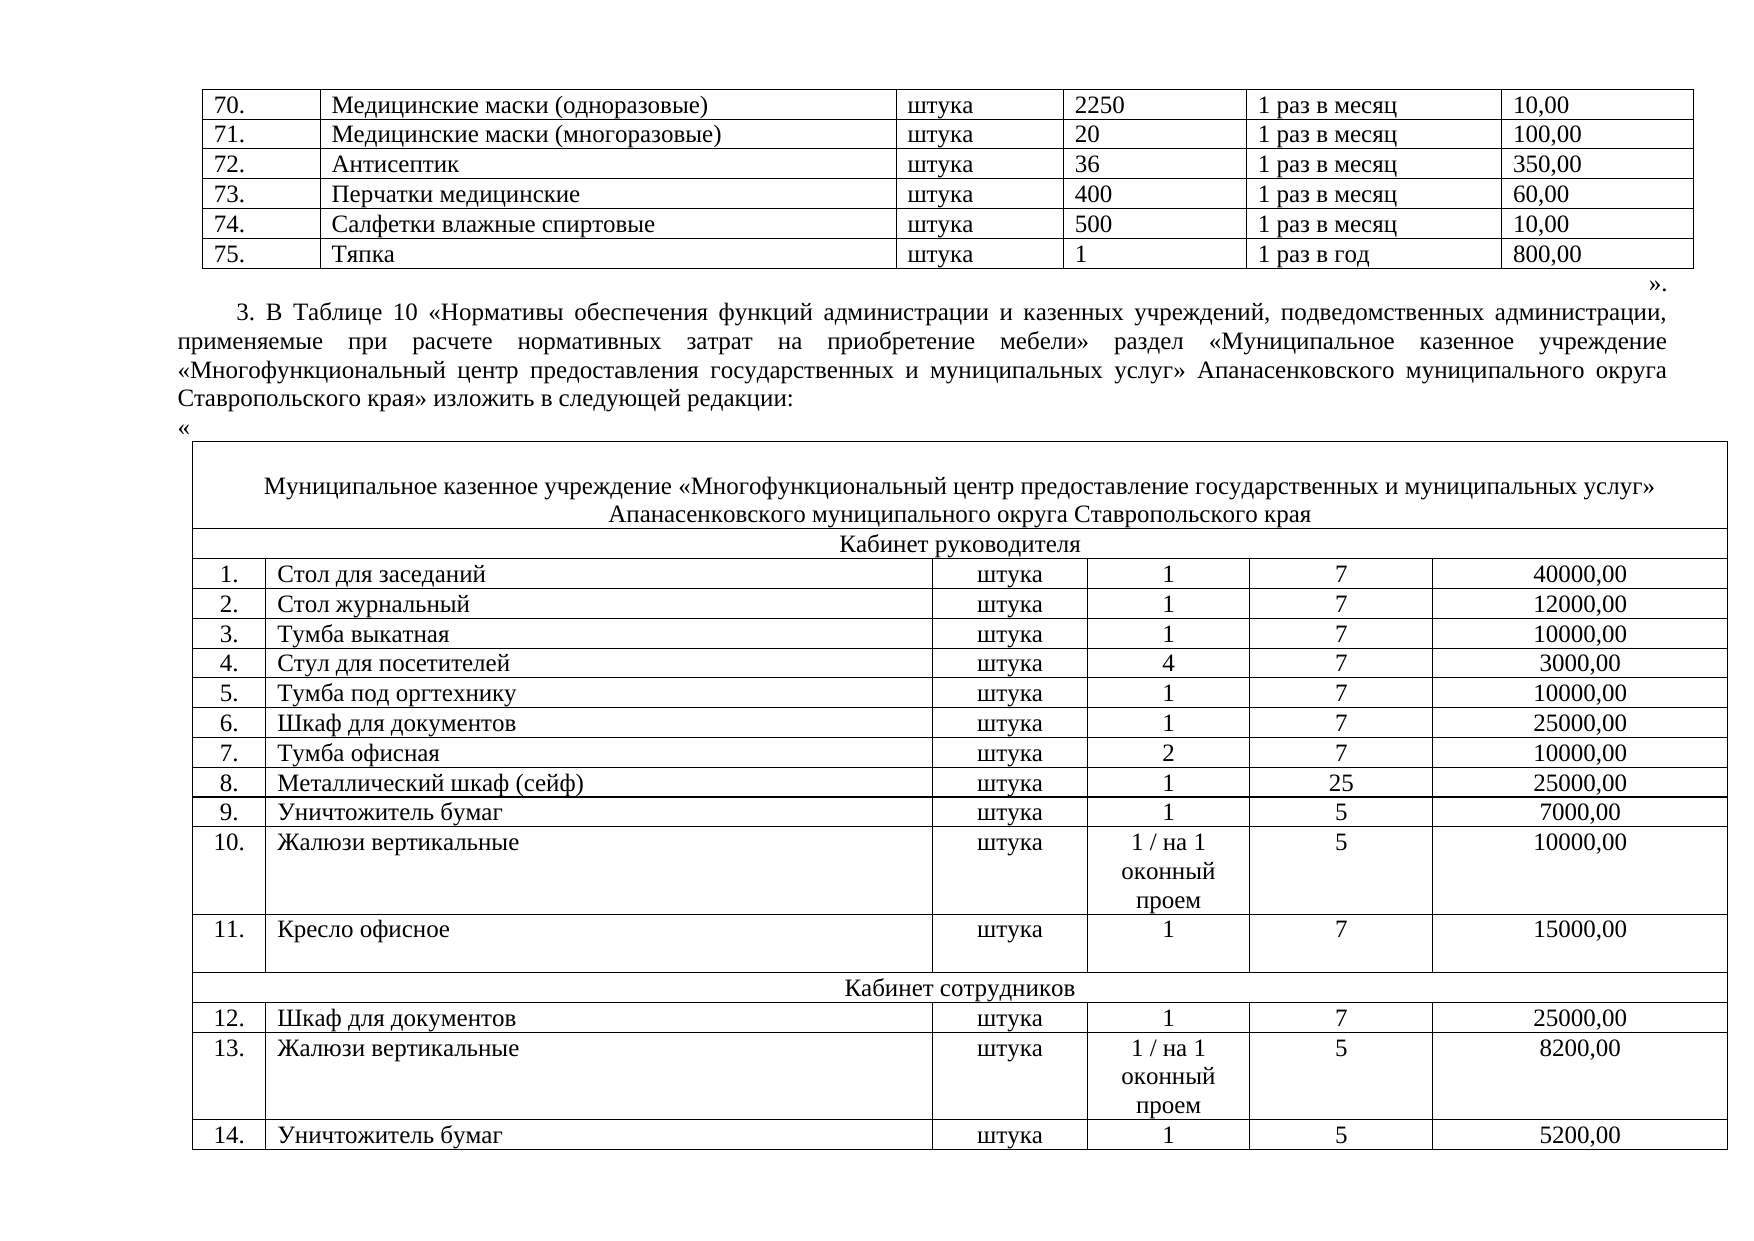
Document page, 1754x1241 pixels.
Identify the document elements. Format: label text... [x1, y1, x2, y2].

table_cell 5 [1250, 827, 1432, 913]
table_cell 10000,00 [1433, 619, 1727, 647]
table_cell 4. [193, 649, 265, 677]
table_cell штука [897, 239, 1063, 267]
table_cell 5 [1250, 1120, 1432, 1149]
text 3. В Таблице 10 «Нормативы обеспечения функций администрации и казенных учреждений, подведомственных администрации, применяемые при расчете нормативных затрат на приобретение мебели» раздел «Муниципальное казенное учреждение «Многофункциональный центр предоставления государственных и муниципальных услуг» Апанасенковского муниципального округа Ставропольского края» изложить в следующей редакции: [177, 297, 1668, 412]
table_cell 8. [193, 768, 265, 796]
table_cell 1 [1088, 619, 1249, 647]
table_cell штука [933, 649, 1087, 677]
table_cell 25000,00 [1433, 1003, 1727, 1032]
table_cell 73. [203, 179, 320, 208]
table_cell Металлический шкаф (сейф) [266, 768, 932, 796]
table_cell 350,00 [1502, 149, 1693, 178]
table_cell штука [933, 708, 1087, 737]
table_cell штука [933, 798, 1087, 826]
table_cell 7 [1250, 619, 1432, 647]
table_cell штука [933, 768, 1087, 796]
table_cell 40000,00 [1433, 559, 1727, 588]
table_cell 11. [193, 915, 265, 972]
table_cell 60,00 [1502, 179, 1693, 208]
table_cell Медицинские маски (многоразовые) [321, 120, 896, 148]
table_cell 1 [1088, 798, 1249, 826]
table_cell 1 [1088, 1120, 1249, 1149]
table_cell 12. [193, 1003, 265, 1032]
table_cell 7 [1250, 1003, 1432, 1032]
text « [177, 412, 1668, 441]
table_cell Уничтожитель бумаг [266, 798, 932, 826]
table_cell 2. [193, 589, 265, 618]
table_cell 70. [203, 90, 320, 118]
table_cell 1 / на 1 оконный проем [1088, 827, 1249, 913]
table_header Муниципальное казенное учреждение «Многофункциональный центр предоставление государственных и муниципальных услуг» Апанасенковского муниципального округа Ставропольского края [193, 442, 1727, 528]
table_cell 800,00 [1502, 239, 1693, 267]
table_cell 1 раз в месяц [1247, 90, 1501, 118]
table_cell 15000,00 [1433, 915, 1727, 972]
table_cell 7 [1250, 708, 1432, 737]
table_cell Кабинет сотрудников [193, 973, 1727, 1002]
table_cell 1 [1088, 915, 1249, 972]
table_cell 400 [1064, 179, 1246, 208]
table_cell 3000,00 [1433, 649, 1727, 677]
table_cell 25000,00 [1433, 768, 1727, 796]
table_cell 7. [193, 738, 265, 767]
table_cell Шкаф для документов [266, 708, 932, 737]
table_cell 1. [193, 559, 265, 588]
table_cell штука [933, 915, 1087, 972]
table_cell 8200,00 [1433, 1033, 1727, 1119]
table_cell Стол для заседаний [266, 559, 932, 588]
table_cell 10000,00 [1433, 827, 1727, 913]
table_cell Тяпка [321, 239, 896, 267]
table_cell 7 [1250, 589, 1432, 618]
table_cell 100,00 [1502, 120, 1693, 148]
table_cell 1 [1088, 678, 1249, 707]
table_cell 75. [203, 239, 320, 267]
table_cell 1 [1088, 768, 1249, 796]
table_cell 25 [1250, 768, 1432, 796]
table_cell 1 раз в месяц [1247, 209, 1501, 238]
table_cell штука [897, 149, 1063, 178]
table_cell штука [933, 1003, 1087, 1032]
table_cell штука [897, 179, 1063, 208]
table_cell 1 [1064, 239, 1246, 267]
table_cell 1 [1088, 708, 1249, 737]
table_cell штука [897, 90, 1063, 118]
table_cell Антисептик [321, 149, 896, 178]
table_cell штука [933, 589, 1087, 618]
table_cell Уничтожитель бумаг [266, 1120, 932, 1149]
table_cell 7000,00 [1433, 798, 1727, 826]
table_cell Шкаф для документов [266, 1003, 932, 1032]
table_cell Стул для посетителей [266, 649, 932, 677]
table_cell штука [933, 1033, 1087, 1119]
table_cell 1 [1088, 589, 1249, 618]
table_cell 74. [203, 209, 320, 238]
table_cell 5. [193, 678, 265, 707]
table_cell штука [933, 678, 1087, 707]
table_cell Салфетки влажные спиртовые [321, 209, 896, 238]
table_cell 13. [193, 1033, 265, 1119]
table_cell Перчатки медицинские [321, 179, 896, 208]
table_cell штука [933, 619, 1087, 647]
table_cell Тумба выкатная [266, 619, 932, 647]
table_cell 2 [1088, 738, 1249, 767]
table_cell 7 [1250, 559, 1432, 588]
table_cell 1 [1088, 1003, 1249, 1032]
table_cell 10000,00 [1433, 738, 1727, 767]
table_cell 72. [203, 149, 320, 178]
table_cell Тумба офисная [266, 738, 932, 767]
table_cell Кресло офисное [266, 915, 932, 972]
table_cell Жалюзи вертикальные [266, 827, 932, 913]
table_cell 20 [1064, 120, 1246, 148]
table_cell 25000,00 [1433, 708, 1727, 737]
table_cell 2250 [1064, 90, 1246, 118]
table_cell 9. [193, 798, 265, 826]
table_cell 10,00 [1502, 90, 1693, 118]
table_cell Стол журнальный [266, 589, 932, 618]
table_cell 71. [203, 120, 320, 148]
table_cell штука [933, 559, 1087, 588]
table_cell 1 / на 1 оконный проем [1088, 1033, 1249, 1119]
table_cell 14. [193, 1120, 265, 1149]
text ». [177, 268, 1668, 297]
table_cell 10000,00 [1433, 678, 1727, 707]
table_cell 1 раз в месяц [1247, 179, 1501, 208]
table_cell 6. [193, 708, 265, 737]
table_cell Тумба под оргтехнику [266, 678, 932, 707]
table_cell 7 [1250, 649, 1432, 677]
table_cell 7 [1250, 915, 1432, 972]
table_cell 3. [193, 619, 265, 647]
table_cell 1 раз в месяц [1247, 149, 1501, 178]
table_cell 1 раз в год [1247, 239, 1501, 267]
table_cell 5200,00 [1433, 1120, 1727, 1149]
table_cell штука [933, 1120, 1087, 1149]
table_cell 7 [1250, 738, 1432, 767]
table_cell Жалюзи вертикальные [266, 1033, 932, 1119]
table_cell 4 [1088, 649, 1249, 677]
table_cell 10,00 [1502, 209, 1693, 238]
table_cell штука [897, 120, 1063, 148]
table_cell 1 [1088, 559, 1249, 588]
table_cell Кабинет руководителя [193, 529, 1727, 558]
table_cell штука [933, 738, 1087, 767]
table_cell 36 [1064, 149, 1246, 178]
table_cell 5 [1250, 798, 1432, 826]
table_cell 500 [1064, 209, 1246, 238]
table_cell 1 раз в месяц [1247, 120, 1501, 148]
table_cell Медицинские маски (одноразовые) [321, 90, 896, 118]
table_cell штука [897, 209, 1063, 238]
table_cell 7 [1250, 678, 1432, 707]
table_cell 10. [193, 827, 265, 913]
table_cell штука [933, 827, 1087, 913]
table_cell 12000,00 [1433, 589, 1727, 618]
table_cell 5 [1250, 1033, 1432, 1119]
